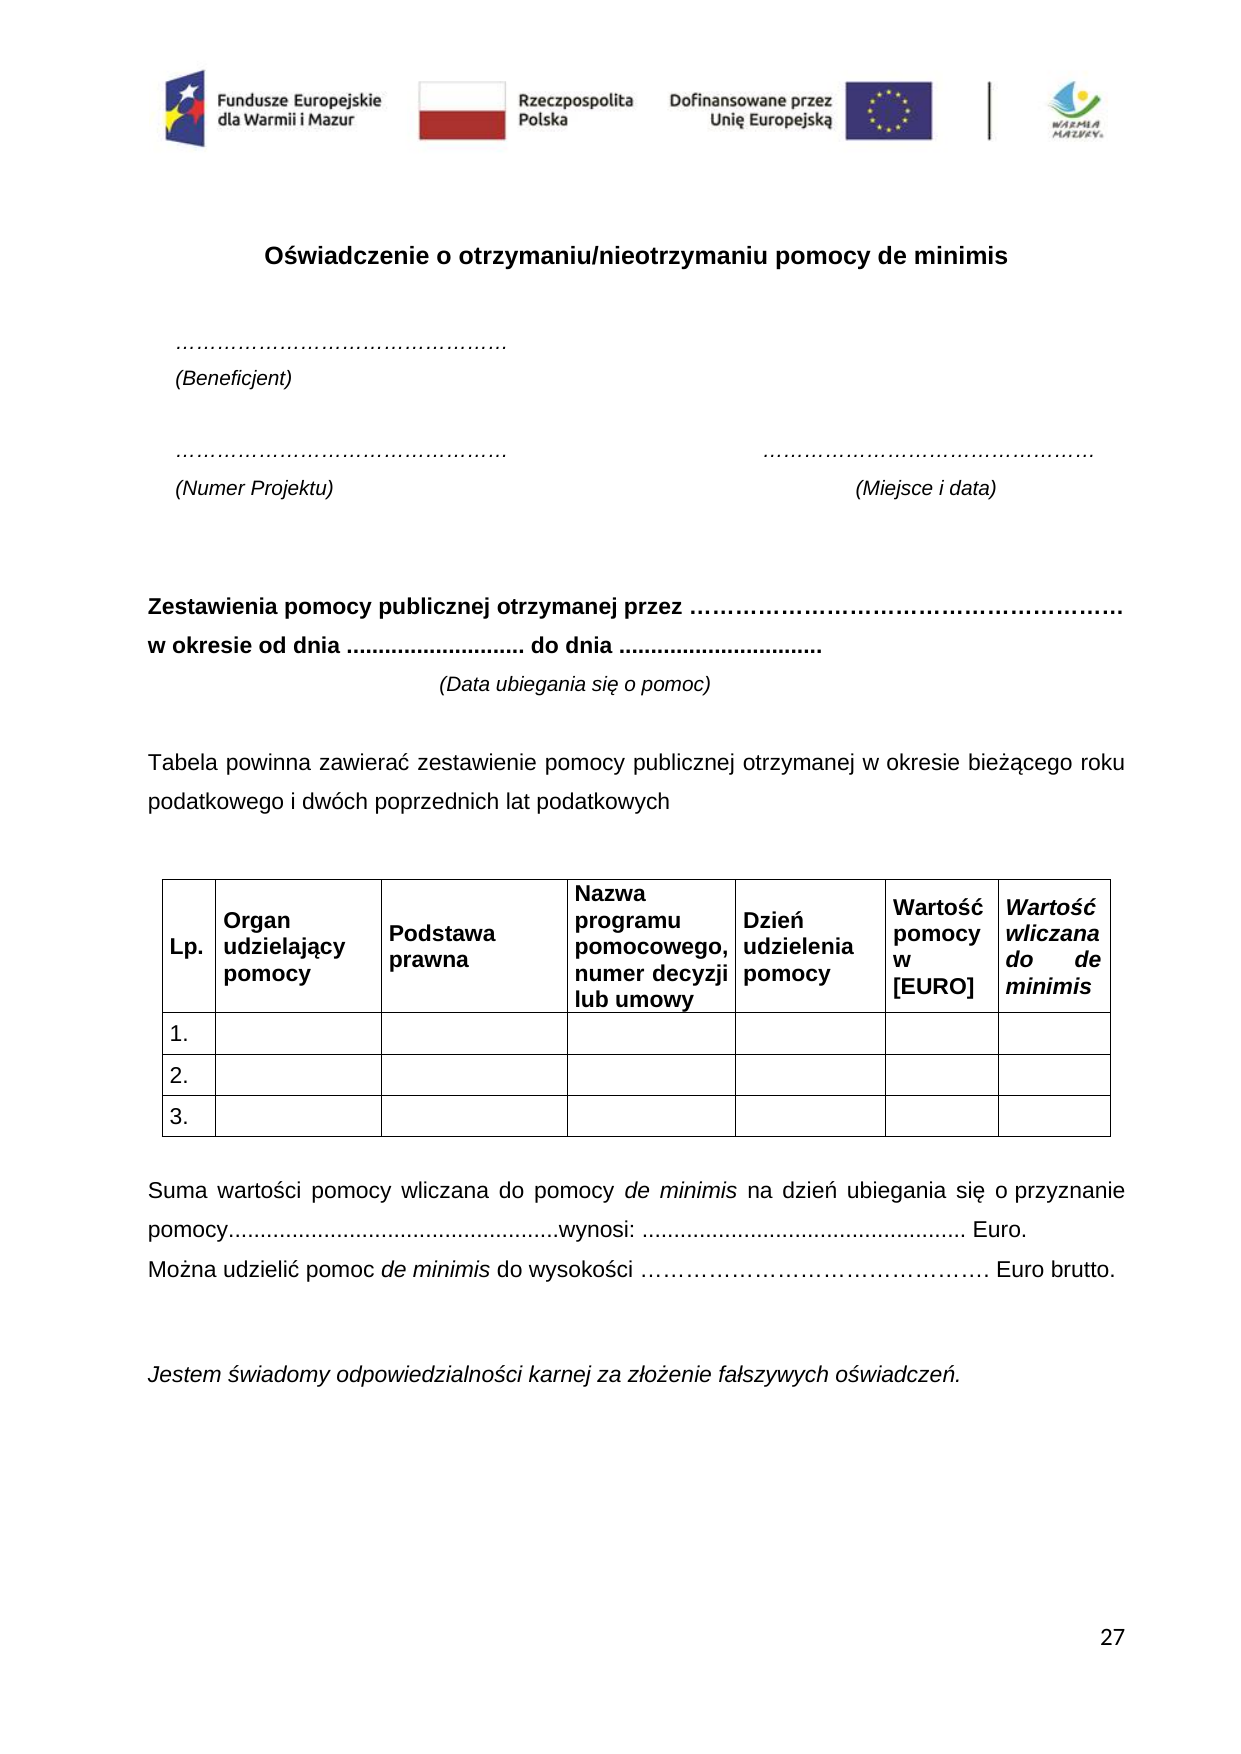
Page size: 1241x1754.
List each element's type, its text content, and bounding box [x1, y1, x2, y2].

table_cell [999, 1055, 1110, 1095]
table_cell [216, 1055, 381, 1095]
table_cell 3. [163, 1096, 215, 1136]
table_cell [382, 1013, 567, 1053]
table_header ………………………………………… [636, 330, 1109, 476]
table_cell [382, 1096, 567, 1136]
table_header Podstawa prawna [382, 880, 567, 1012]
text w okresie od dnia ............................ do dnia ................................ [148, 632, 1125, 659]
table_cell [999, 1013, 1110, 1053]
table_cell [568, 1013, 735, 1053]
table_cell 2. [163, 1055, 215, 1095]
text Zestawienia pomocy publicznej otrzymanej przez ………………………………………………… [148, 593, 1125, 619]
table_header Wartość wliczana do de minimis [999, 880, 1110, 1012]
picture [147, 51, 1119, 161]
table_cell [886, 1055, 998, 1095]
text Oświadczenie o otrzymaniu/nieotrzymaniu pomocy de minimis [148, 173, 1125, 269]
table_header Lp. [163, 880, 215, 1012]
table_cell [736, 1096, 885, 1136]
table_cell [382, 1055, 567, 1095]
text (Data ubiegania się o pomoc) [221, 672, 1125, 696]
table_header ………………………………………… (Beneficjent) ………………………………………… [164, 330, 636, 476]
table_cell [568, 1055, 735, 1095]
table_cell 1. [163, 1013, 215, 1053]
text Tabela powinna zawierać zestawienie pomocy publicznej otrzymanej w okresie bieżącego roku podatkowego i dwóch poprzednich lat podatkowych [148, 748, 1125, 814]
table_cell [886, 1013, 998, 1053]
table_cell [216, 1013, 381, 1053]
text Jestem świadomy odpowiedzialności karnej za złożenie fałszywych oświadczeń. [148, 1361, 1125, 1387]
table_cell (Miejsce i data) [636, 476, 1109, 514]
table_header Wartość pomocy w [EURO] [886, 880, 998, 1012]
table_cell [999, 1096, 1110, 1136]
table_cell [886, 1096, 998, 1136]
table_header Dzień udzielenia pomocy [736, 880, 885, 1012]
table_cell [736, 1013, 885, 1053]
table_cell [216, 1096, 381, 1136]
table_header Nazwa programu pomocowego, numer decyzji lub umowy [568, 880, 735, 1012]
table_cell (Numer Projektu) [164, 476, 636, 514]
text Można udzielić pomoc de minimis do wysokości ………………………………………. Euro brutto. [148, 1256, 1125, 1282]
table_cell [736, 1055, 885, 1095]
table_header Organ udzielający pomocy [216, 880, 381, 1012]
table_cell [568, 1096, 735, 1136]
text Suma wartości pomocy wliczana do pomocy de minimis na dzień ubiegania się o przyznanie pomocy....................................................wynosi: ................................................... Euro. [148, 1177, 1125, 1243]
